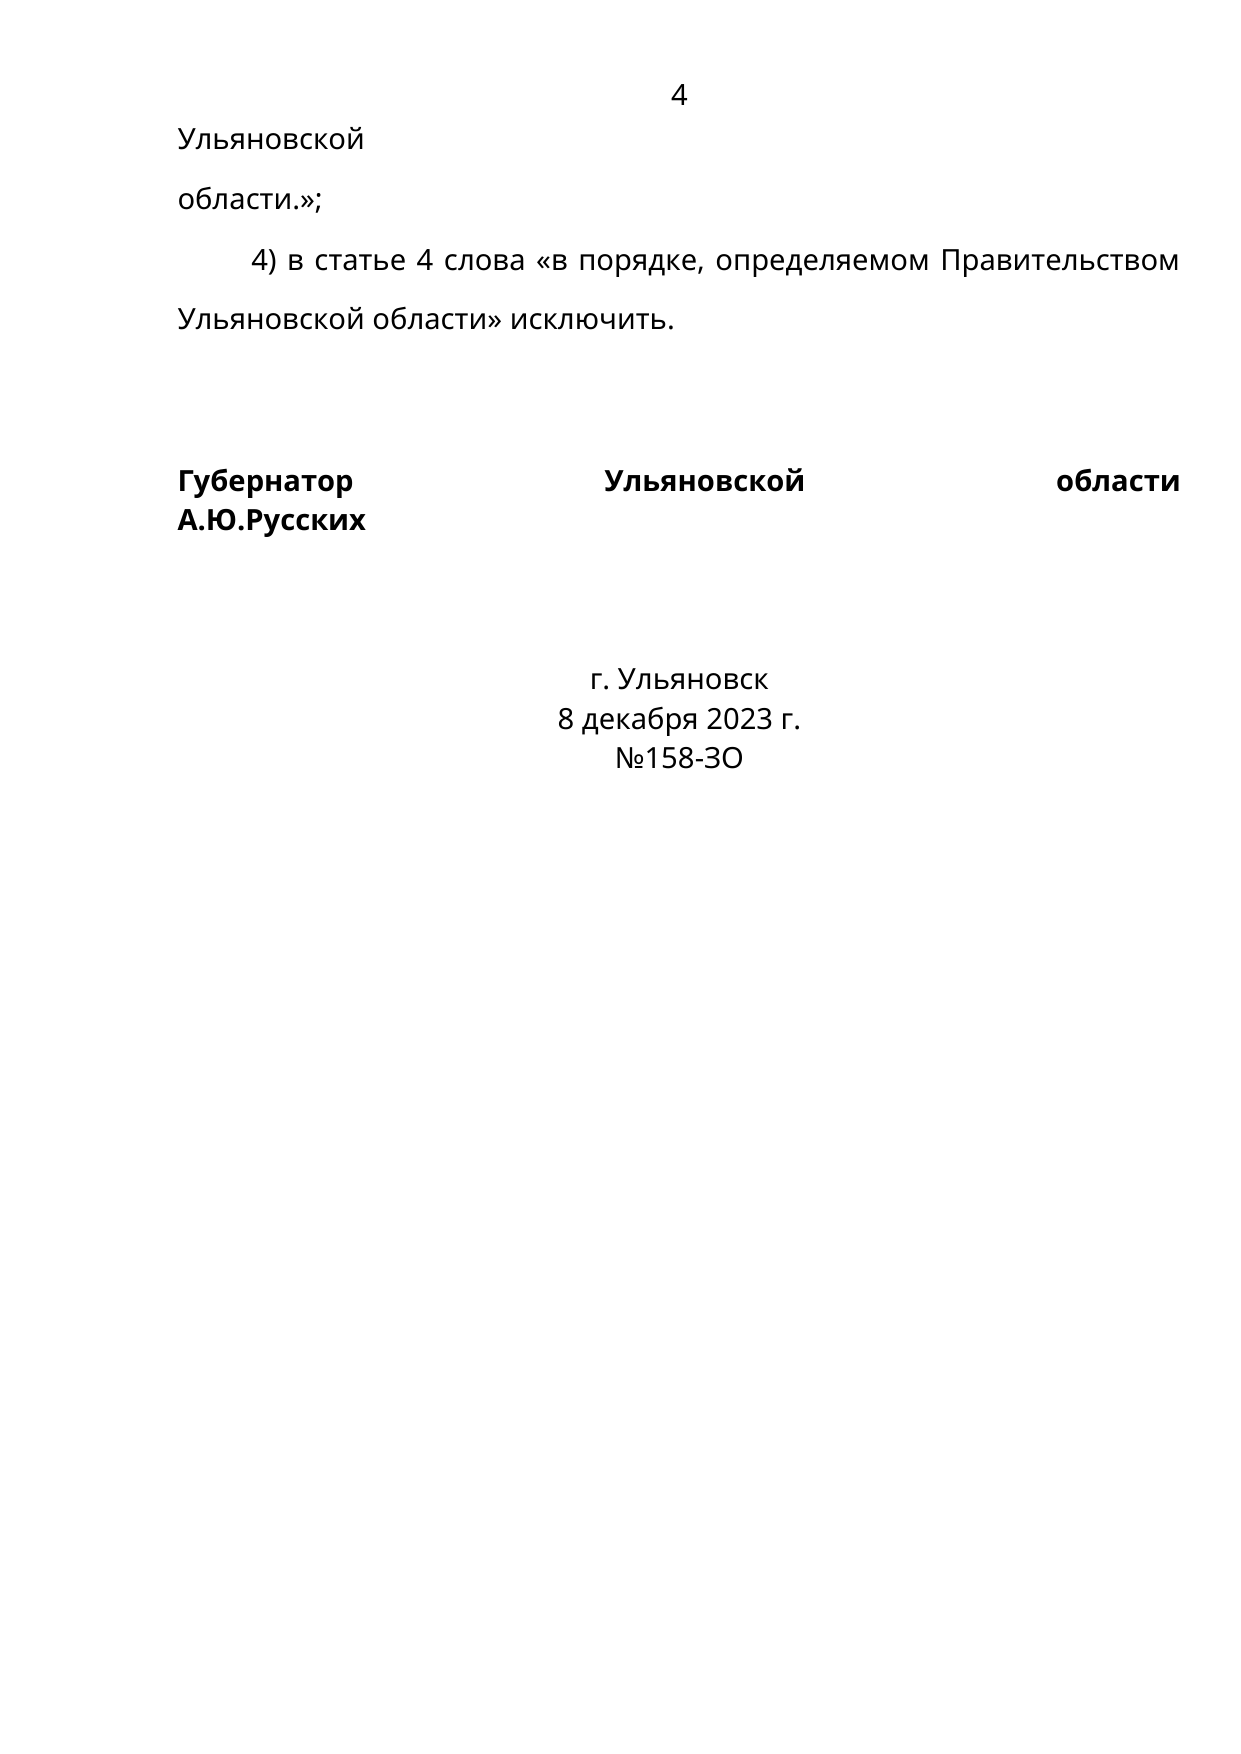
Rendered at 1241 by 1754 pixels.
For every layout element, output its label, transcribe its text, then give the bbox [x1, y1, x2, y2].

text №158-ЗО [177, 738, 1181, 777]
text г. Ульяновск [177, 658, 1181, 698]
text Губернатор Ульяновской области А.Ю.Русских [177, 460, 1181, 539]
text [177, 118, 1181, 218]
text 8 декабря 2023 г. [177, 698, 1181, 738]
text 4) в статье 4 слова «в порядке, определяемом Правительством Ульяновской области» исключить. [177, 239, 1181, 338]
